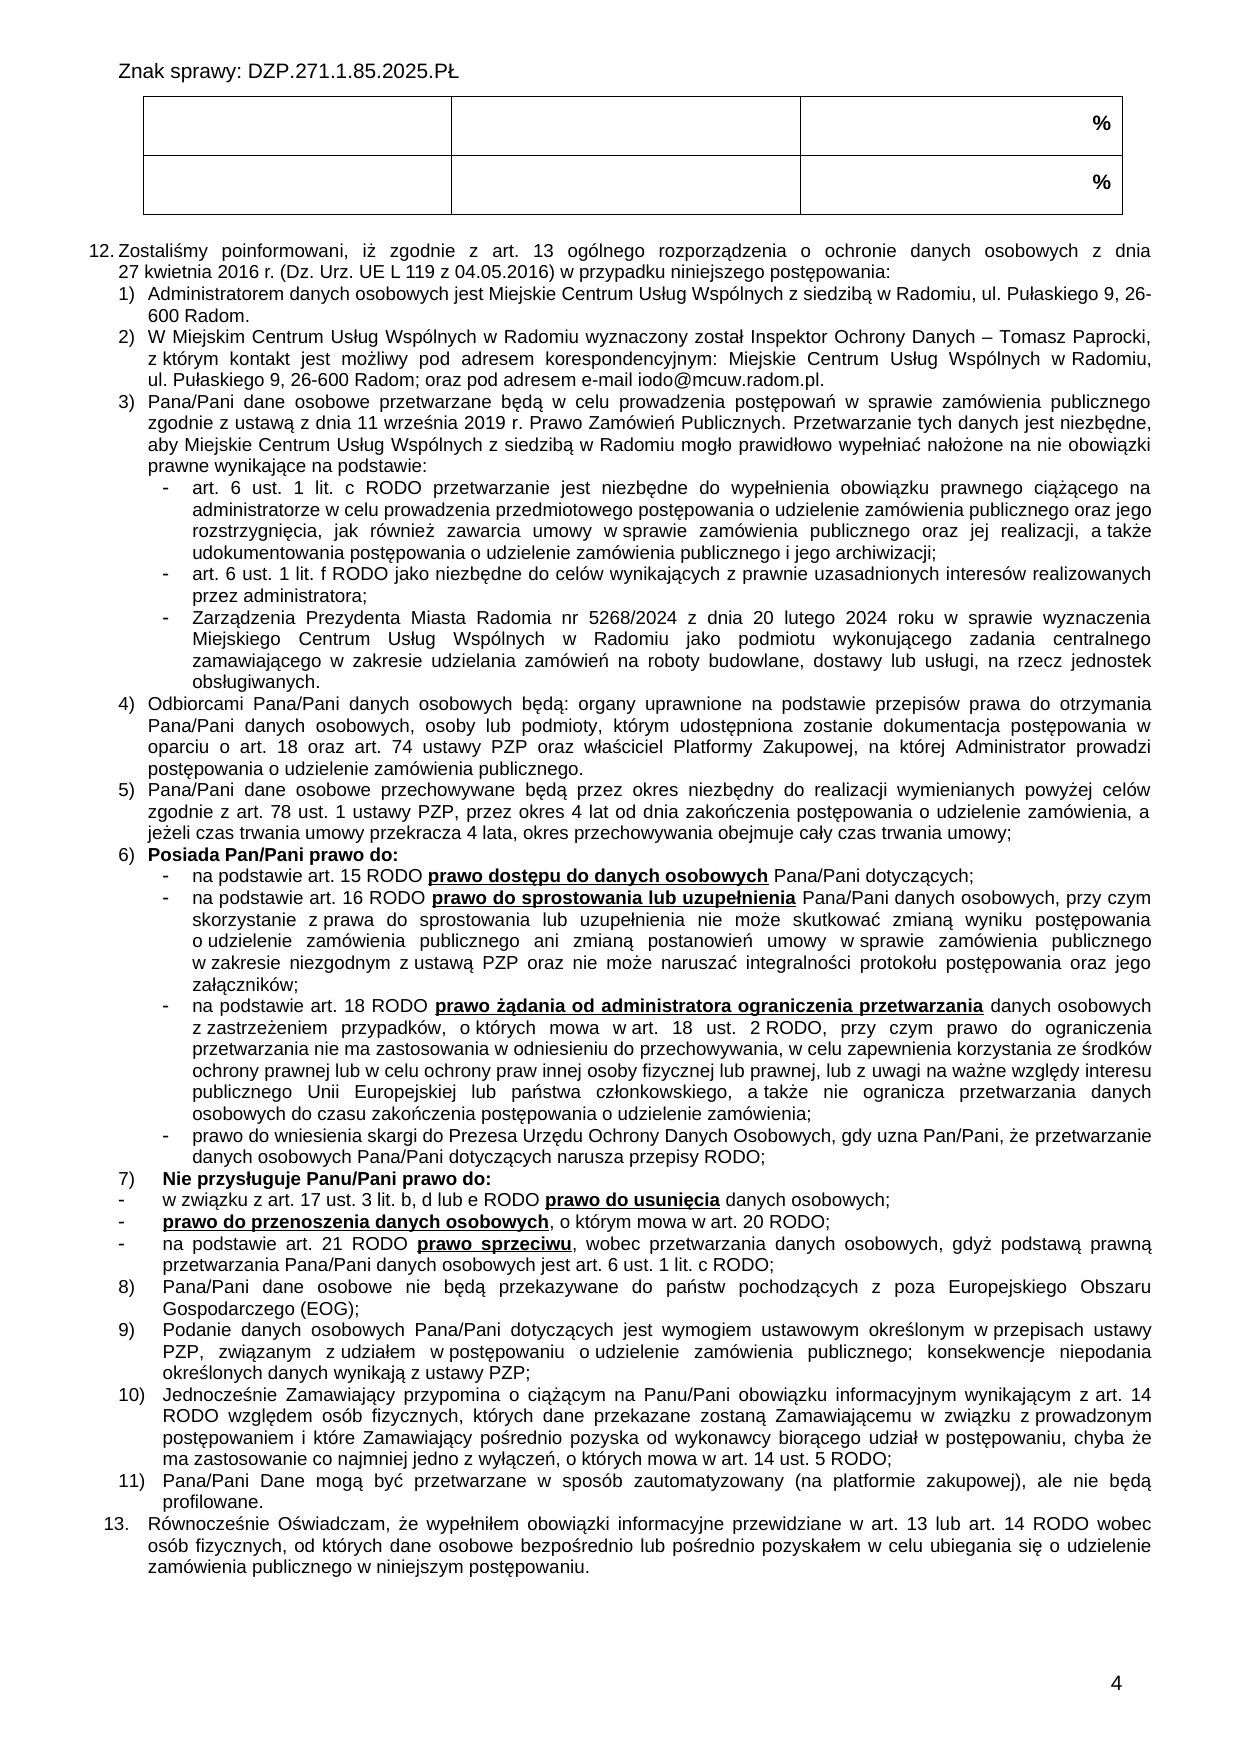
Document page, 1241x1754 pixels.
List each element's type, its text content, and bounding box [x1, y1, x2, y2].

list Pana/Pani dane osobowe przechowywane będą przez okres niezbędny do realizacji wymienianych powyżej celów zgodnie z art. 78 ust. 1 ustawy PZP, przez okres 4 lat od dnia zakończenia postępowania o udzielenie zamówienia, a jeżeli czas trwania umowy przekracza 4 lata, okres przechowywania obejmuje cały czas trwania umowy; [118, 779, 1152, 844]
table_cell % [801, 97, 1122, 154]
list Zarządzenia Prezydenta Miasta Radomia nr 5268/2024 z dnia 20 lutego 2024 roku w sprawie wyznaczenia Miejskiego Centrum Usług Wspólnych w Radomiu jako podmiotu wykonującego zadania centralnego zamawiającego w zakresie udzielania zamówień na roboty budowlane, dostawy lub usługi, na rzecz jednostek obsługiwanych. [162, 606, 1152, 693]
list W Miejskim Centrum Usług Wspólnych w Radomiu wyznaczony został Inspektor Ochrony Danych – Tomasz Paprocki, z którym kontakt jest możliwy pod adresem korespondencyjnym: Miejskie Centrum Usług Wspólnych w Radomiu, ul. Pułaskiego 9, 26-600 Radom; oraz pod adresem e-mail iodo@mcuw.radom.pl. [118, 326, 1152, 391]
table_cell [144, 156, 451, 214]
list Nie przysługuje Panu/Pani prawo do: [118, 1168, 1152, 1189]
list Podanie danych osobowych Pana/Pani dotyczących jest wymogiem ustawowym określonym w przepisach ustawy PZP, związanym z udziałem w postępowaniu o udzielenie zamówienia publicznego; konsekwencje niepodania określonych danych wynikają z ustawy PZP; [118, 1319, 1152, 1383]
list na podstawie art. 16 RODO prawo do sprostowania lub uzupełnienia Pana/Pani danych osobowych, przy czym skorzystanie z prawa do sprostowania lub uzupełnienia nie może skutkować zmianą wyniku postępowania o udzielenie zamówienia publicznego ani zmianą postanowień umowy w sprawie zamówienia publicznego w zakresie niezgodnym z ustawą PZP oraz nie może naruszać integralności protokołu postępowania oraz jego załączników; [162, 887, 1152, 995]
list na podstawie art. 21 RODO prawo sprzeciwu, wobec przetwarzania danych osobowych, gdyż podstawą prawną przetwarzania Pana/Pani danych osobowych jest art. 6 ust. 1 lit. c RODO; [118, 1232, 1152, 1276]
list Równocześnie Oświadczam, że wypełniłem obowiązki informacyjne przewidziane w art. 13 lub art. 14 RODO wobec osób fizycznych, od których dane osobowe bezpośrednio lub pośrednio pozyskałem w celu ubiegania się o udzielenie zamówienia publicznego w niniejszym postępowaniu. [103, 1513, 1152, 1578]
list prawo do przenoszenia danych osobowych, o którym mowa w art. 20 RODO; [118, 1211, 1152, 1232]
list Pana/Pani Dane mogą być przetwarzane w sposób zautomatyzowany (na platformie zakupowej), ale nie będą profilowane. [118, 1470, 1152, 1513]
list Zostaliśmy poinformowani, iż zgodnie z art. 13 ogólnego rozporządzenia o ochronie danych osobowych z dnia 27 kwietnia 2016 r. (Dz. Urz. UE L 119 z 04.05.2016) w przypadku niniejszego postępowania: [88, 240, 1152, 283]
table_cell % [801, 156, 1122, 214]
list na podstawie art. 18 RODO prawo żądania od administratora ograniczenia przetwarzania danych osobowych z zastrzeżeniem przypadków, o których mowa w art. 18 ust. 2 RODO, przy czym prawo do ograniczenia przetwarzania nie ma zastosowania w odniesieniu do przechowywania, w celu zapewnienia korzystania ze środków ochrony prawnej lub w celu ochrony praw innej osoby fizycznej lub prawnej, lub z uwagi na ważne względy interesu publicznego Unii Europejskiej lub państwa członkowskiego, a także nie ogranicza przetwarzania danych osobowych do czasu zakończenia postępowania o udzielenie zamówienia; [162, 995, 1152, 1124]
list prawo do wniesienia skargi do Prezesa Urzędu Ochrony Danych Osobowych, gdy uzna Pan/Pani, że przetwarzanie danych osobowych Pana/Pani dotyczących narusza przepisy RODO; [162, 1124, 1152, 1168]
list art. 6 ust. 1 lit. c RODO przetwarzanie jest niezbędne do wypełnienia obowiązku prawnego ciążącego na administratorze w celu prowadzenia przedmiotowego postępowania o udzielenie zamówienia publicznego oraz jego rozstrzygnięcia, jak również zawarcia umowy w sprawie zamówienia publicznego oraz jej realizacji, a także udokumentowania postępowania o udzielenie zamówienia publicznego i jego archiwizacji; [162, 477, 1152, 563]
table_cell [144, 97, 451, 154]
list Pana/Pani dane osobowe nie będą przekazywane do państw pochodzących z poza Europejskiego Obszaru Gospodarczego (EOG); [118, 1276, 1152, 1319]
list na podstawie art. 15 RODO prawo dostępu do danych osobowych Pana/Pani dotyczących; [162, 865, 1152, 887]
list Administratorem danych osobowych jest Miejskie Centrum Usług Wspólnych z siedzibą w Radomiu, ul. Pułaskiego 9, 26-600 Radom. [118, 283, 1152, 326]
list Jednocześnie Zamawiający przypomina o ciążącym na Panu/Pani obowiązku informacyjnym wynikającym z art. 14 RODO względem osób fizycznych, których dane przekazane zostaną Zamawiającemu w związku z prowadzonym postępowaniem i które Zamawiający pośrednio pozyska od wykonawcy biorącego udział w postępowaniu, chyba że ma zastosowanie co najmniej jedno z wyłączeń, o których mowa w art. 14 ust. 5 RODO; [118, 1383, 1152, 1470]
table_cell [452, 97, 800, 154]
list art. 6 ust. 1 lit. f RODO jako niezbędne do celów wynikających z prawnie uzasadnionych interesów realizowanych przez administratora; [162, 563, 1152, 606]
list Pana/Pani dane osobowe przetwarzane będą w celu prowadzenia postępowań w sprawie zamówienia publicznego zgodnie z ustawą z dnia 11 września 2019 r. Prawo Zamówień Publicznych. Przetwarzanie tych danych jest niezbędne, aby Miejskie Centrum Usług Wspólnych z siedzibą w Radomiu mogło prawidłowo wypełniać nałożone na nie obowiązki prawne wynikające na podstawie: [118, 391, 1152, 477]
table_cell [452, 156, 800, 214]
list w związku z art. 17 ust. 3 lit. b, d lub e RODO prawo do usunięcia danych osobowych; [118, 1189, 1152, 1211]
list Posiada Pan/Pani prawo do: [118, 844, 1152, 865]
list Odbiorcami Pana/Pani danych osobowych będą: organy uprawnione na podstawie przepisów prawa do otrzymania Pana/Pani danych osobowych, osoby lub podmioty, którym udostępniona zostanie dokumentacja postępowania w oparciu o art. 18 oraz art. 74 ustawy PZP oraz właściciel Platformy Zakupowej, na której Administrator prowadzi postępowania o udzielenie zamówienia publicznego. [118, 693, 1152, 779]
